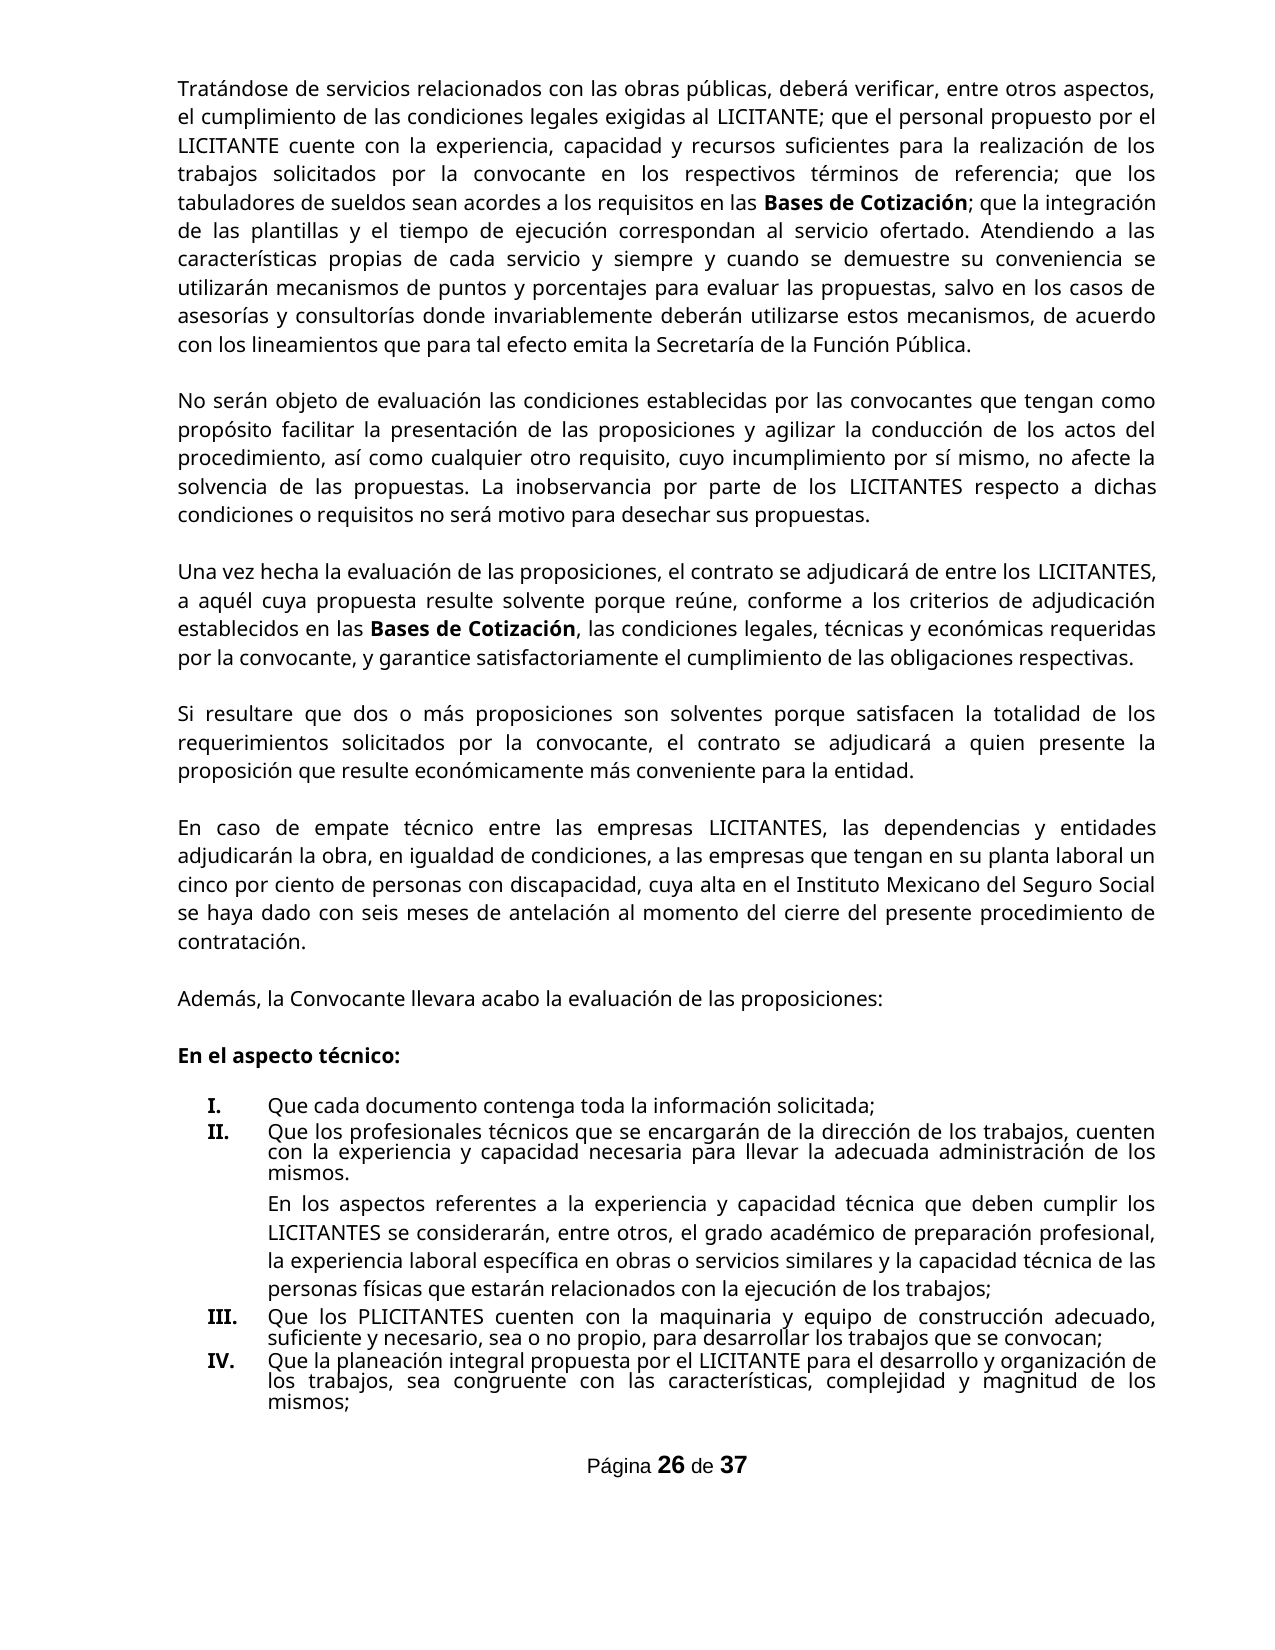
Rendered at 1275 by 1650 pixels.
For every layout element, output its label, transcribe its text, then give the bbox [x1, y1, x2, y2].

text En los aspectos referentes a la experiencia y capacidad técnica que deben cumplir los LICITANTES se considerarán, entre otros, el grado académico de preparación profesional, la experiencia laboral específica en obras o servicios similares y la capacidad técnica de las personas físicas que estarán relacionados con la ejecución de los trabajos; [207, 1189, 1157, 1303]
text No serán objeto de evaluación las condiciones establecidas por las convocantes que tengan como propósito facilitar la presentación de las proposiciones y agilizar la conducción de los actos del procedimiento, así como cualquier otro requisito, cuyo incumplimiento por sí mismo, no afecte la solvencia de las propuestas. La inobservancia por parte de los LICITANTES respecto a dichas condiciones o requisitos no será motivo para desechar sus propuestas. [177, 387, 1157, 529]
text III. Que los PLICITANTES cuenten con la maquinaria y equipo de construcción adecuado, suficiente y necesario, sea o no propio, para desarrollar los trabajos que se convocan; [207, 1308, 1157, 1349]
text En caso de empate técnico entre las empresas LICITANTES, las dependencias y entidades adjudicarán la obra, en igualdad de condiciones, a las empresas que tengan en su planta laboral un cinco por ciento de personas con discapacidad, cuya alta en el Instituto Mexicano del Seguro Social se haya dado con seis meses de antelación al momento del cierre del presente procedimiento de contratación. [177, 813, 1157, 955]
text II. Que los profesionales técnicos que se encargarán de la dirección de los trabajos, cuenten con la experiencia y capacidad necesaria para llevar la adecuada administración de los mismos. [207, 1123, 1157, 1184]
text Si resultare que dos o más proposiciones son solventes porque satisfacen la totalidad de los requerimientos solicitados por la convocante, el contrato se adjudicará a quien presente la proposición que resulte económicamente más conveniente para la entidad. [177, 699, 1157, 785]
text Tratándose de servicios relacionados con las obras públicas, deberá verificar, entre otros aspectos, el cumplimiento de las condiciones legales exigidas al LICITANTE; que el personal propuesto por el LICITANTE cuente con la experiencia, capacidad y recursos suficientes para la realización de los trabajos solicitados por la convocante en los respectivos términos de referencia; que los tabuladores de sueldos sean acordes a los requisitos en las Bases de Cotización; que la integración de las plantillas y el tiempo de ejecución correspondan al servicio ofertado. Atendiendo a las características propias de cada servicio y siempre y cuando se demuestre su conveniencia se utilizarán mecanismos de puntos y porcentajes para evaluar las propuestas, salvo en los casos de asesorías y consultorías donde invariablemente deberán utilizarse estos mecanismos, de acuerdo con los lineamientos que para tal efecto emita la Secretaría de la Función Pública. [177, 74, 1157, 358]
text IV. Que la planeación integral propuesta por el LICITANTE para el desarrollo y organización de los trabajos, sea congruente con las características, complejidad y magnitud de los mismos; [207, 1352, 1157, 1413]
text Además, la Convocante llevara acabo la evaluación de las proposiciones: [177, 984, 1157, 1012]
text Una vez hecha la evaluación de las proposiciones, el contrato se adjudicará de entre los LICITANTES, a aquél cuya propuesta resulte solvente porque reúne, conforme a los criterios de adjudicación establecidos en las Bases de Cotización, las condiciones legales, técnicas y económicas requeridas por la convocante, y garantice satisfactoriamente el cumplimiento de las obligaciones respectivas. [177, 557, 1157, 671]
text En el aspecto técnico: [177, 1041, 1157, 1069]
text I. Que cada documento contenga toda la información solicitada; [207, 1098, 1157, 1118]
